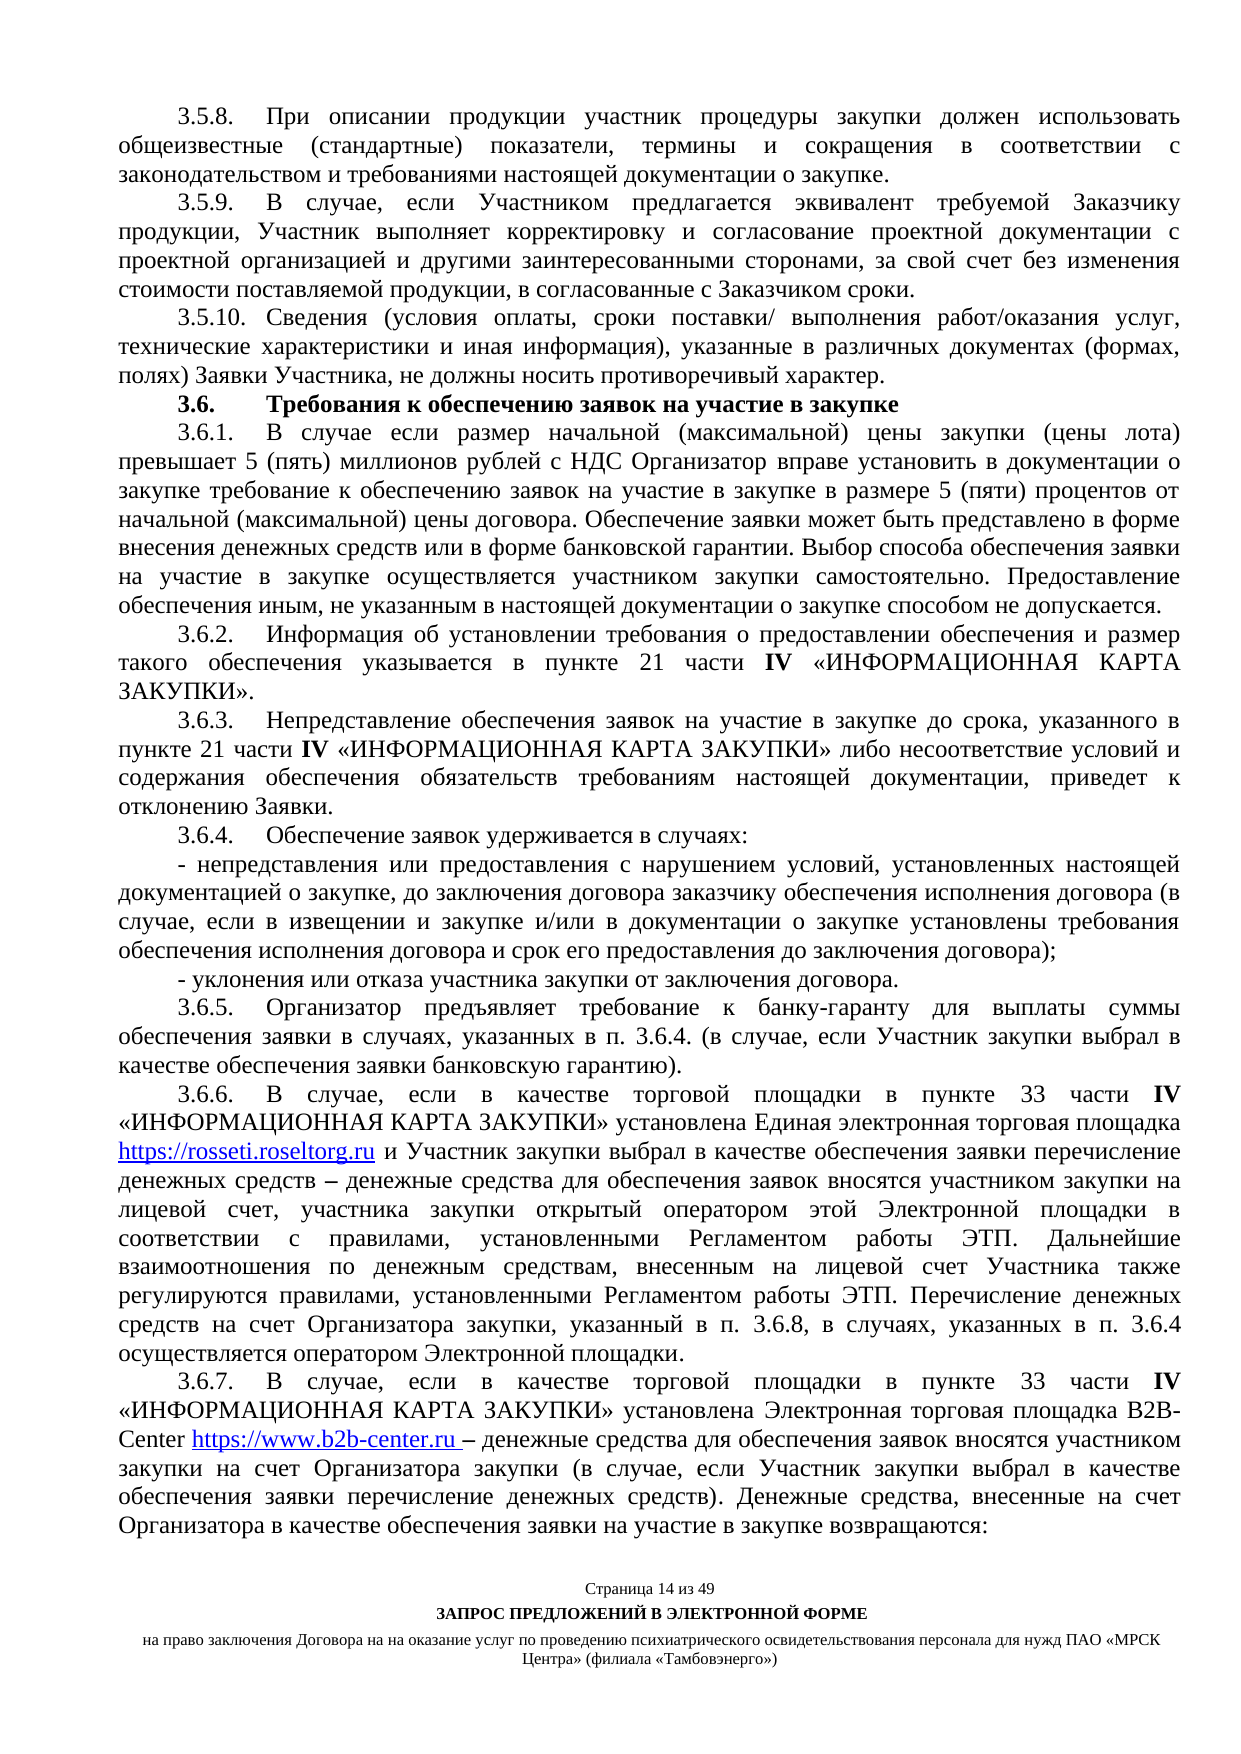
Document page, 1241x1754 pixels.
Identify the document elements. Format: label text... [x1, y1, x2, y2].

subtitle Организатор предъявляет требование к банку-гаранту для выплаты суммы обеспечения заявки в случаях, указанных в п. 3.6.4. (в случае, если Участник закупки выбрал в качестве обеспечения заявки банковскую гарантию). [118, 992, 1181, 1079]
text - уклонения или отказа участника закупки от заключения договора. [118, 964, 1181, 992]
subtitle При описании продукции участник процедуры закупки должен использовать общеизвестные (стандартные) показатели, термины и сокращения в соответствии с законодательством и требованиями настоящей документации о закупке. [118, 101, 1181, 187]
subtitle В случае, если в качестве торговой площадки в пункте 33 части IV «ИНФОРМАЦИОННАЯ КАРТА ЗАКУПКИ» установлена Электронная торговая площадка B2B-Center https://www.b2b-center.ru – денежные средства для обеспечения заявок вносятся участником закупки на счет Организатора закупки (в случае, если Участник закупки выбрал в качестве обеспечения заявки перечисление денежных средств). Денежные средства, внесенные на счет Организатора в качестве обеспечения заявки на участие в закупке возвращаются: [118, 1366, 1181, 1539]
subtitle Обеспечение заявок удерживается в случаях: [118, 820, 1181, 849]
subtitle Непредставление обеспечения заявок на участие в закупке до срока, указанного в пункте 21 части IV «ИНФОРМАЦИОННАЯ КАРТА ЗАКУПКИ» либо несоответствие условий и содержания обеспечения обязательств требованиям настоящей документации, приведет к отклонению Заявки. [118, 705, 1181, 820]
subtitle Сведения (условия оплаты, сроки поставки/ выполнения работ/оказания услуг, технические характеристики и иная информация), указанные в различных документах (формах, полях) Заявки Участника, не должны носить противоречивый характер. [118, 302, 1181, 389]
subtitle Требования к обеспечению заявок на участие в закупке [118, 389, 1181, 417]
subtitle Информация об установлении требования о предоставлении обеспечения и размер такого обеспечения указывается в пункте 21 части IV «ИНФОРМАЦИОННАЯ КАРТА ЗАКУПКИ». [118, 619, 1181, 705]
subtitle В случае, если Участником предлагается эквивалент требуемой Заказчику продукции, Участник выполняет корректировку и согласование проектной документации с проектной организацией и другими заинтересованными сторонами, за свой счет без изменения стоимости поставляемой продукции, в согласованные с Заказчиком сроки. [118, 187, 1181, 302]
text - непредставления или предоставления с нарушением условий, установленных настоящей документацией о закупке, до заключения договора заказчику обеспечения исполнения договора (в случае, если в извещении и закупке и/или в документации о закупке установлены требования обеспечения исполнения договора и срок его предоставления до заключения договора); [118, 849, 1181, 964]
subtitle В случае, если в качестве торговой площадки в пункте 33 части IV «ИНФОРМАЦИОННАЯ КАРТА ЗАКУПКИ» установлена Единая электронная торговая площадка https://rosseti.roseltorg.ru и Участник закупки выбрал в качестве обеспечения заявки перечисление денежных средств – денежные средства для обеспечения заявок вносятся участником закупки на лицевой счет, участника закупки открытый оператором этой Электронной площадки в соответствии с правилами, установленными Регламентом работы ЭТП. Дальнейшие взаимоотношения по денежным средствам, внесенным на лицевой счет Участника также регулируются правилами, установленными Регламентом работы ЭТП. Перечисление денежных средств на счет Организатора закупки, указанный в п. 3.6.8, в случаях, указанных в п. 3.6.4 осуществляется оператором Электронной площадки. [118, 1079, 1181, 1366]
subtitle В случае если размер начальной (максимальной) цены закупки (цены лота) превышает 5 (пять) миллионов рублей с НДС Организатор вправе установить в документации о закупке требование к обеспечению заявок на участие в закупке в размере 5 (пяти) процентов от начальной (максимальной) цены договора. Обеспечение заявки может быть представлено в форме внесения денежных средств или в форме банковской гарантии. Выбор способа обеспечения заявки на участие в закупке осуществляется участником закупки самостоятельно. Предоставление обеспечения иным, не указанным в настоящей документации о закупке способом не допускается. [118, 417, 1181, 619]
